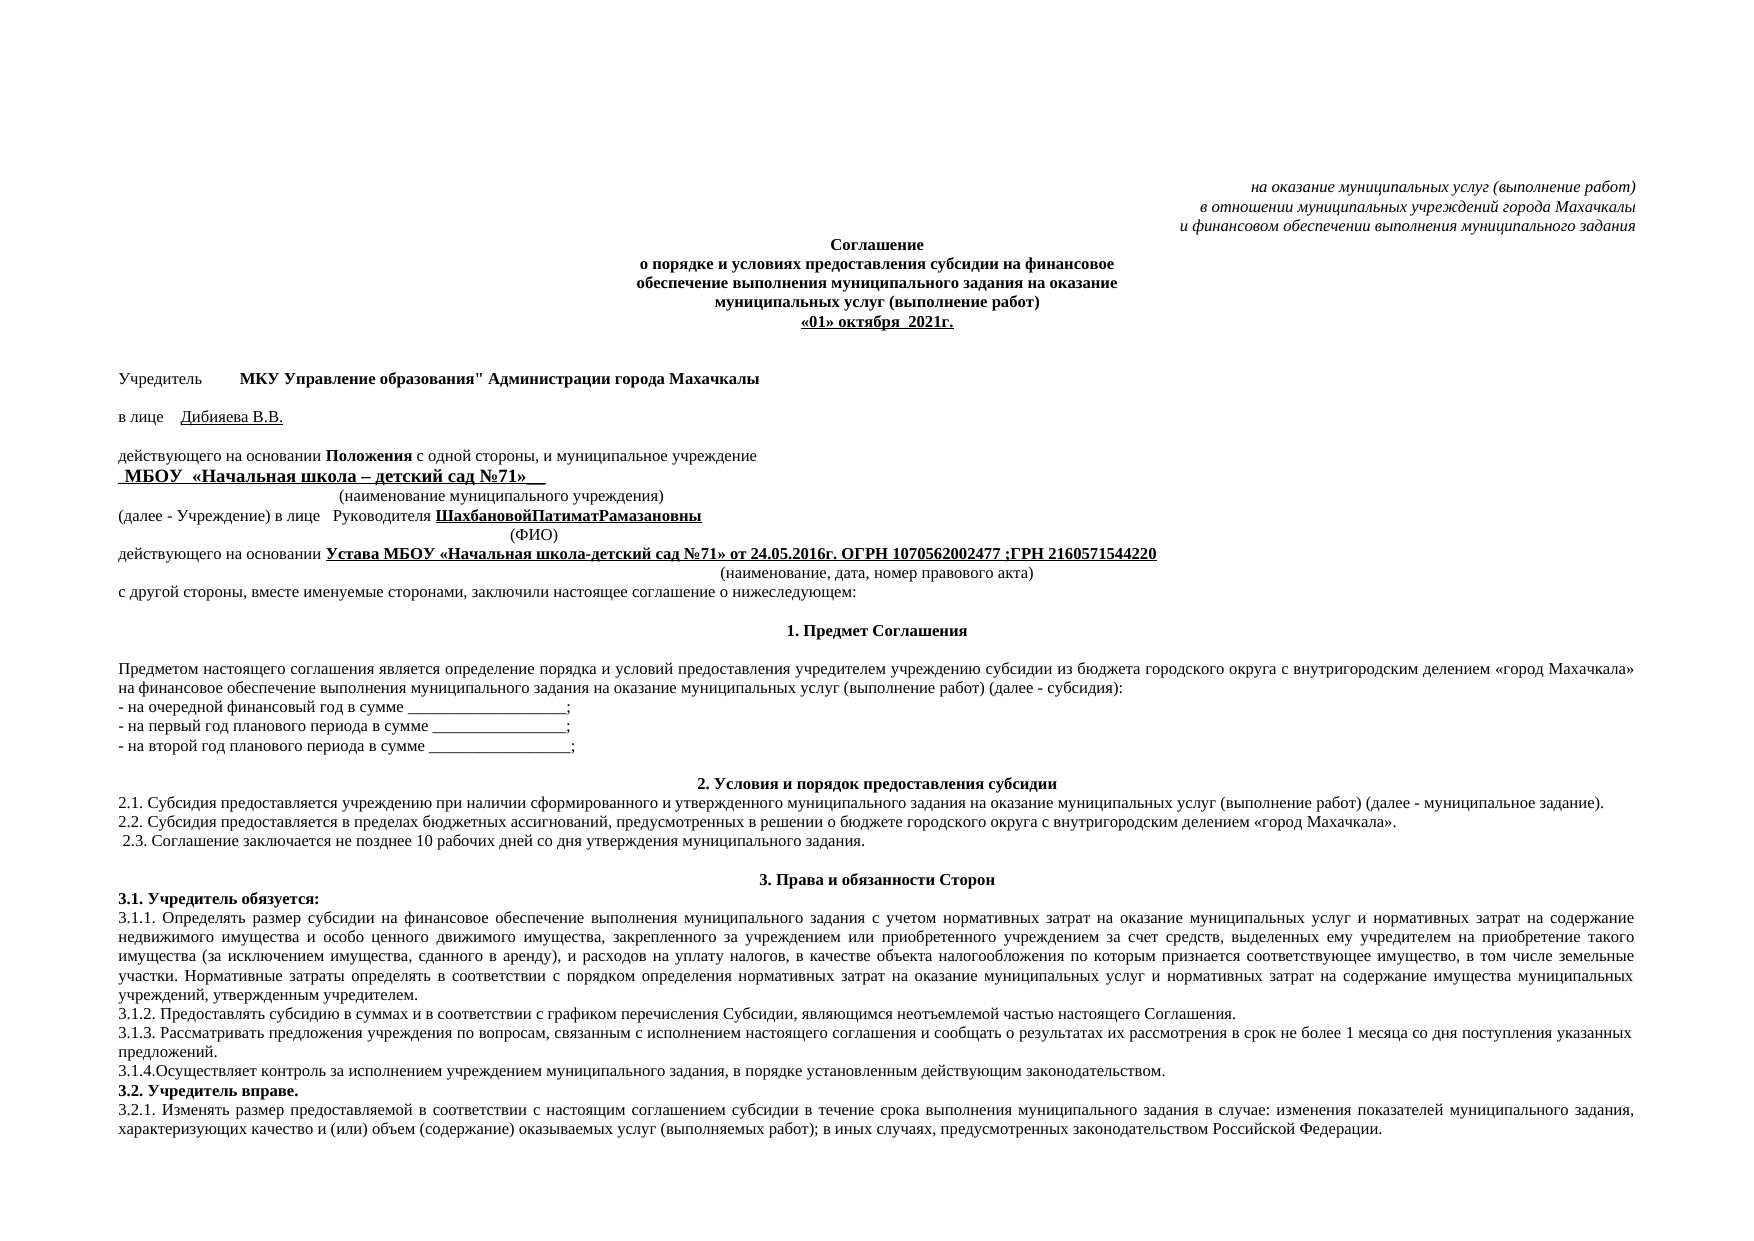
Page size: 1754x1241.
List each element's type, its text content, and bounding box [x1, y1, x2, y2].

text 3.1.2. Предоставлять субсидию в суммах и в соответствии с графиком перечисления Субсидии, являющимся неотъемлемой частью настоящего Соглашения. [118, 1004, 1636, 1023]
text 3.2. Учредитель вправе. [118, 1080, 1636, 1099]
text 3.2.1. Изменять размер предоставляемой в соответствии с настоящим соглашением субсидии в течение срока выполнения муниципального задания в случае: изменения показателей муниципального задания, характеризующих качество и (или) объем (содержание) оказываемых услуг (выполняемых работ); в иных случаях, предусмотренных законодательством Российской Федерации. [118, 1099, 1636, 1138]
text 3.1.1. Определять размер субсидии на финансовое обеспечение выполнения муниципального задания с учетом нормативных затрат на оказание муниципальных услуг и нормативных затрат на содержание недвижимого имущества и особо ценного движимого имущества, закрепленного за учреждением или приобретенного учреждением за счет средств, выделенных ему учредителем на приобретение такого имущества (за исключением имущества, сданного в аренду), и расходов на уплату налогов, в качестве объекта налогообложения по которым признается соответствующее имущество, в том числе земельные участки. Нормативные затраты определять в соответствии с порядком определения нормативных затрат на оказание муниципальных услуг и нормативных затрат на содержание имущества муниципальных учреждений, утвержденным учредителем. [118, 908, 1636, 1004]
text (ФИО) [118, 524, 1636, 544]
text Соглашение [118, 235, 1636, 254]
text 2. Условия и порядок предоставления субсидии [118, 774, 1636, 793]
text действующего на основании Положения с одной стороны, и муниципальное учреждение [118, 446, 1636, 465]
text 2.2. Субсидия предоставляется в пределах бюджетных ассигнований, предусмотренных в решении о бюджете городского округа с внутригородским делением «город Махачкала». [118, 812, 1636, 831]
text Предметом настоящего соглашения является определение порядка и условий предоставления учредителем учреждению субсидии из бюджета городского округа с внутригородским делением «город Махачкала» на финансовое обеспечение выполнения муниципального задания на оказание муниципальных услуг (выполнение работ) (далее - субсидия): [118, 659, 1636, 697]
text муниципальных услуг (выполнение работ) [118, 292, 1636, 311]
text 2.1. Субсидия предоставляется учреждению при наличии сформированного и утвержденного муниципального задания на оказание муниципальных услуг (выполнение работ) (далее - муниципальное задание). [118, 793, 1636, 812]
text (наименование муниципального учреждения) [118, 486, 1636, 505]
text в отношении муниципальных учреждений города Махачкалы [118, 196, 1636, 216]
text Учредитель МКУ Управление образования" Администрации города Махачкалы [118, 369, 1636, 388]
text 3.1. Учредитель обязуется: [118, 889, 1636, 908]
text (далее - Учреждение) в лице Руководителя ШахбановойПатиматРамазановны [118, 505, 1636, 524]
text - на второй год планового периода в сумме _________________; [118, 735, 1636, 754]
text действующего на основании Устава МБОУ «Начальная школа-детский сад №71» от 24.05.2016г. ОГРН 1070562002477 ;ГРН 2160571544220 [118, 544, 1636, 563]
text (наименование, дата, номер правового акта) [118, 563, 1636, 582]
text 2.3. Соглашение заключается не позднее 10 рабочих дней со дня утверждения муниципального задания. [118, 831, 1636, 850]
text _МБОУ «Начальная школа – детский сад №71»__ [118, 465, 1636, 486]
text обеспечение выполнения муниципального задания на оказание [118, 273, 1636, 292]
text 3.1.3. Рассматривать предложения учреждения по вопросам, связанным с исполнением настоящего соглашения и сообщать о результатах их рассмотрения в срок не более 1 месяца со дня поступления указанных предложений. [118, 1023, 1636, 1061]
text - на очередной финансовый год в сумме ___________________; [118, 697, 1636, 716]
text о порядке и условиях предоставления субсидии на финансовое [118, 254, 1636, 273]
text 3.1.4.Осуществляет контроль за исполнением учреждением муниципального задания, в порядке установленным действующим законодательством. [118, 1061, 1636, 1080]
text 1. Предмет Соглашения [118, 620, 1636, 639]
text 3. Права и обязанности Сторон [118, 869, 1636, 889]
text «01» октября 2021г. [118, 311, 1636, 331]
text на оказание муниципальных услуг (выполнение работ) [118, 177, 1636, 196]
text с другой стороны, вместе именуемые сторонами, заключили настоящее соглашение о нижеследующем: [118, 582, 1636, 601]
text и финансовом обеспечении выполнения муниципального задания [118, 216, 1636, 235]
text в лице Дибияева В.В. [118, 407, 1636, 426]
text - на первый год планового периода в сумме ________________; [118, 716, 1636, 735]
